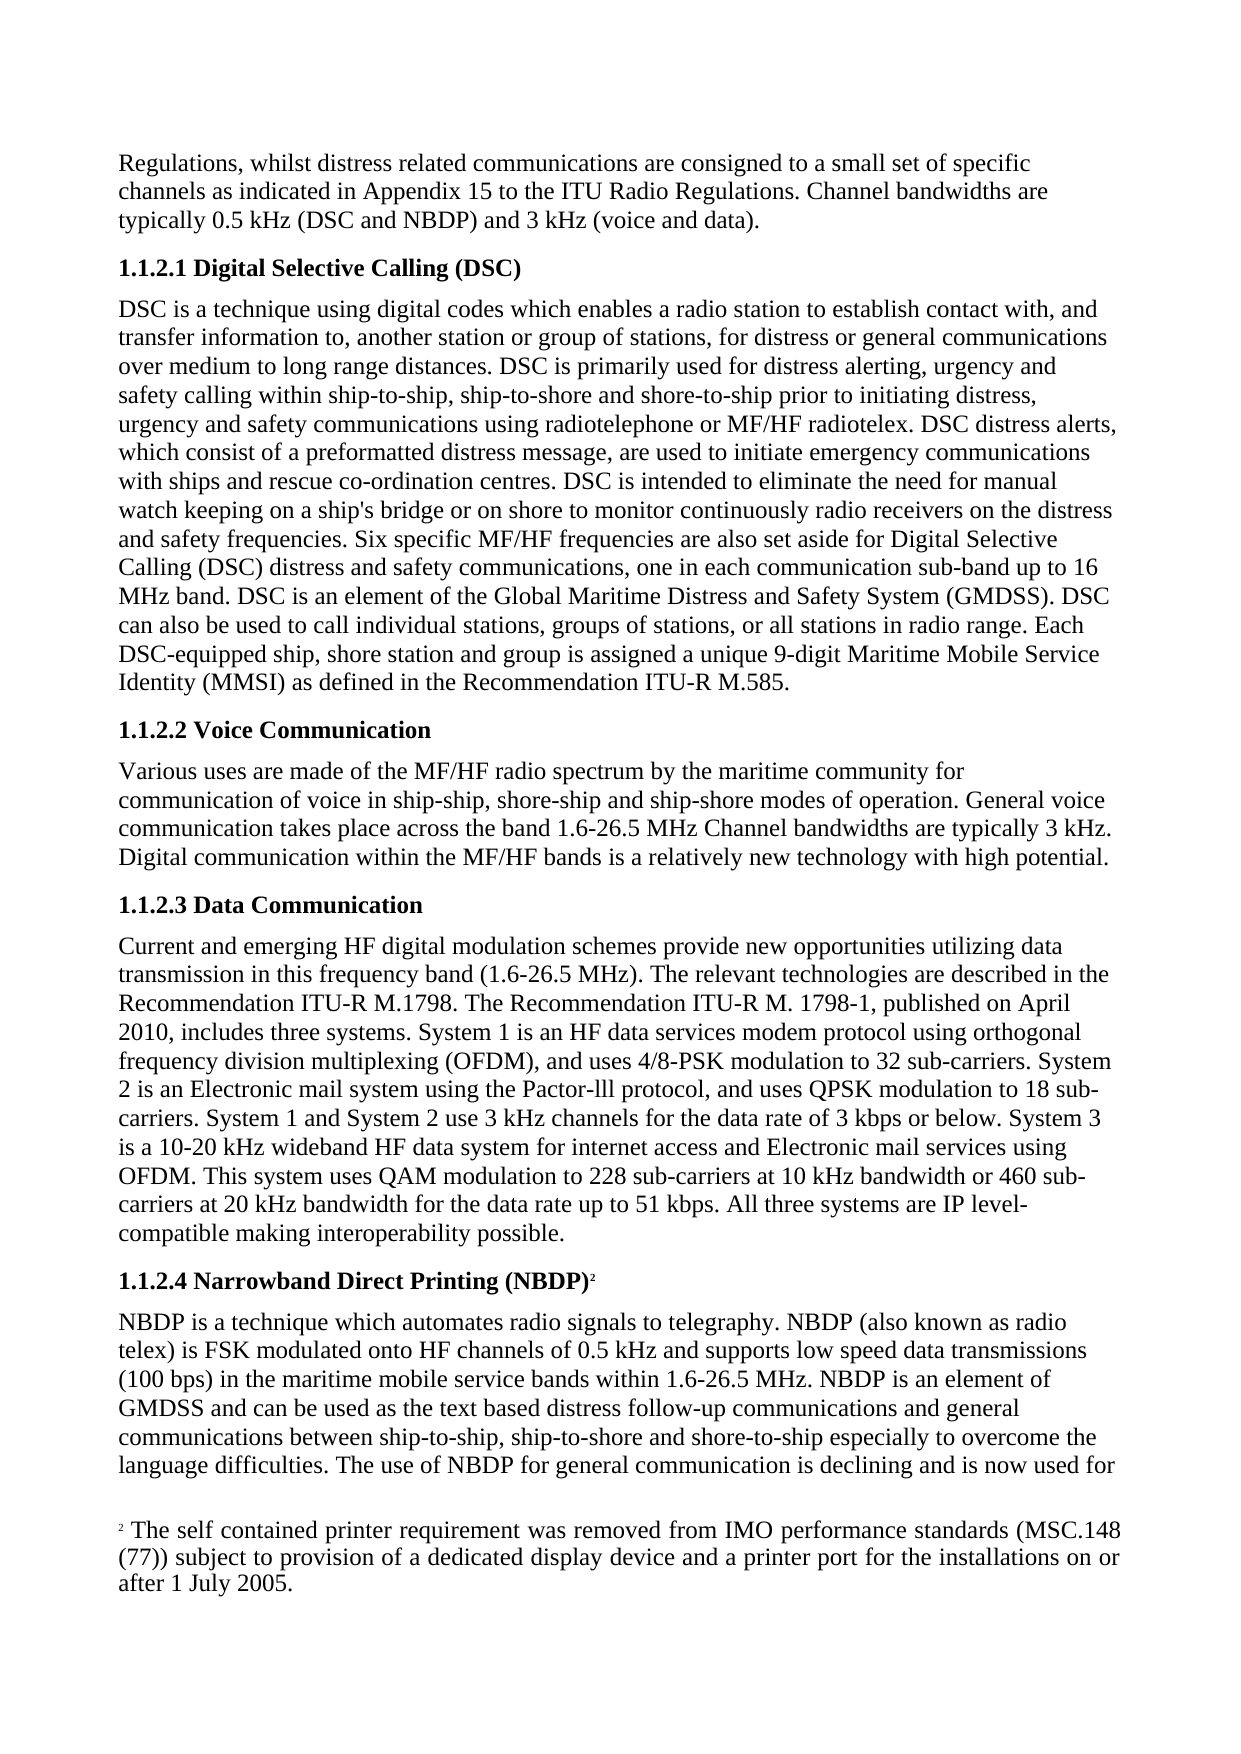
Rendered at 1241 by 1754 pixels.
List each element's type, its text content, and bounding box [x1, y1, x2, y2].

subtitle 1.1.2.1 Digital Selective Calling (DSC) [118, 255, 1122, 281]
text Current and emerging HF digital modulation schemes provide new opportunities utilizing data transmission in this frequency band (1.6-26.5 MHz). The relevant technologies are described in the Recommendation ITU-R M.1798. The Recommendation ITU-R M. 1798-1, published on April 2010, includes three systems. System 1 is an HF data services modem protocol using orthogonal frequency division multiplexing (OFDM), and uses 4/8-PSK modulation to 32 sub-carriers. System 2 is an Electronic mail system using the Pactor-lll protocol, and uses QPSK modulation to 18 sub-carriers. System 1 and System 2 use 3 kHz channels for the data rate of 3 kbps or below. System 3 is a 10-20 kHz wideband HF data system for internet access and Electronic mail services using OFDM. This system uses QAM modulation to 228 sub-carriers at 10 kHz bandwidth or 460 sub-carriers at 20 kHz bandwidth for the data rate up to 51 kbps. All three systems are IP level-compatible making interoperability possible. [118, 931, 1122, 1247]
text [118, 1307, 1122, 1479]
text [118, 148, 1122, 234]
subtitle 1.1.2.3 Data Communication [118, 892, 1122, 918]
subtitle 1.1.2.4 Narrowband Direct Printing (NBDP) [118, 1268, 1122, 1294]
text Various uses are made of the MF/HF radio spectrum by the maritime community for communication of voice in ship-ship, shore-ship and ship-shore modes of operation. General voice communication takes place across the band 1.6-26.5 MHz Channel bandwidths are typically 3 kHz. Digital communication within the MF/HF bands is a relatively new technology with high potential. [118, 756, 1122, 871]
text DSC is a technique using digital codes which enables a radio station to establish contact with, and transfer information to, another station or group of stations, for distress or general communications over medium to long range distances. DSC is primarily used for distress alerting, urgency and safety calling within ship-to-ship, ship-to-shore and shore-to-ship prior to initiating distress, urgency and safety communications using radiotelephone or MF/HF radiotelex. DSC distress alerts, which consist of a preformatted distress message, are used to initiate emergency communications with ships and rescue co-ordination centres. DSC is intended to eliminate the need for manual watch keeping on a ship's bridge or on shore to monitor continuously radio receivers on the distress and safety frequencies. Six specific MF/HF frequencies are also set aside for Digital Selective Calling (DSC) distress and safety communications, one in each communication sub-band up to 16 MHz band. DSC is an element of the Global Maritime Distress and Safety System (GMDSS). DSC can also be used to call individual stations, groups of stations, or all stations in radio range. Each DSC-equipped ship, shore station and group is assigned a unique 9-digit Maritime Mobile Service Identity (MMSI) as defined in the Recommendation ITU-R M.585. [118, 294, 1122, 696]
subtitle 1.1.2.2 Voice Communication [118, 717, 1122, 743]
